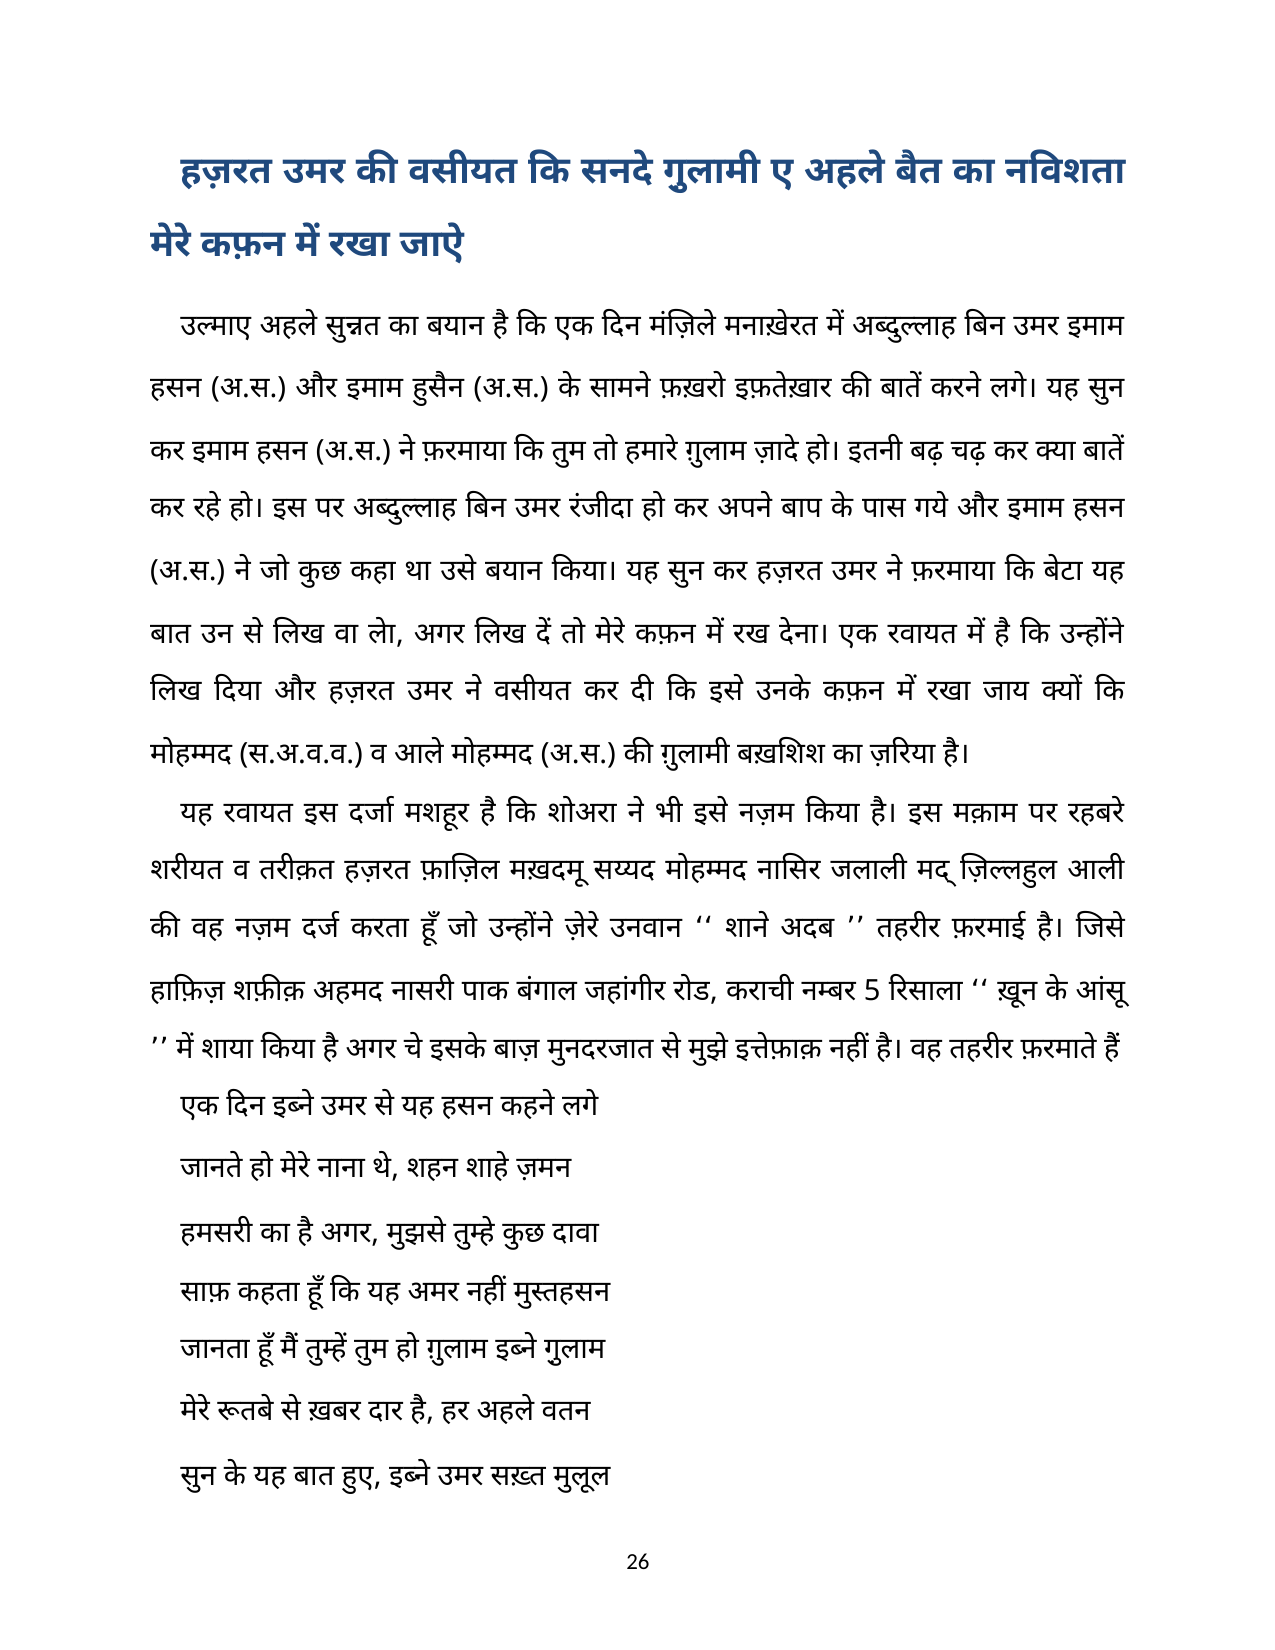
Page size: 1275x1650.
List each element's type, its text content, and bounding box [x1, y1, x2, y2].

text साफ़ कहता हूँ कि यह अमर नहीं मुस्तहसन [150, 1276, 1125, 1313]
text जानता हूँ मैं तुम्हें तुम हो ग़ुलाम इब्ने गु़लाम [150, 1332, 1125, 1371]
text जानते हो मेरे नाना थे, शहन शाहे ज़मन [150, 1147, 1125, 1189]
text हमसरी का है अगर, मुझसे तुम्हे कुछ दावा [150, 1211, 1125, 1254]
text सुन के यह बात हुए, इब्ने उमर सख़्त मुलूल [150, 1454, 1125, 1497]
text उल्माए अहले सुन्नत का बयान है कि एक दिन मंज़िले मनाख़ेरत में अब्दुल्लाह बिन उमर इमाम हसन (अ.स.) और इमाम हुसैन (अ.स.) के सामने फ़ख़रो इफ़तेख़ार की बातें करने लगे। यह सुन कर इमाम हसन (अ.स.) ने फ़रमाया कि तुम तो हमारे ग़ुलाम ज़ादे हो। इतनी बढ़ चढ़ कर क्या बातें कर रहे हो। इस पर अब्दुल्लाह बिन उमर रंजीदा हो कर अपने बाप के पास गये और इमाम हसन (अ.स.) ने जो कुछ कहा था उसे बयान किया। यह सुन कर हज़रत उमर ने फ़रमाया कि बेटा यह बात उन से लिख वा लेा, अगर लिख दें तो मेरे कफ़न में रख देना। एक रवायत में है कि उन्होंने लिख दिया और हज़रत उमर ने वसीयत कर दी कि इसे उनके कफ़न में रखा जाय क्यों कि मोहम्मद (स.अ.व.व.) व आले मोहम्मद (अ.स.) की ग़ुलामी बख़शिश का ज़रिया है। [150, 309, 1125, 775]
text यह रवायत इस दर्जा मशहूर है कि शोअरा ने भी इसे नज़म किया है। इस मक़ाम पर रहबरे शरीयत व तरीक़त हज़रत फ़ाज़िल मख़दमू सय्यद मोहम्मद नासिर जलाली मद् ज़िल्लहुल आली की वह नज़म दर्ज करता हूँ जो उन्होंने ज़ेरे उनवान ‘‘ शाने अदब ’’ तहरीर फ़रमाई है। जिसे हाफ़िज़ शफ़ीक़ अहमद नासरी पाक बंगाल जहांगीर रोड, कराची नम्बर 5 रिसाला ‘‘ ख़ून के आंसू ’’ में शाया किया है अगर चे इसके बाज़ मुनदरजात से मुझे इत्तेफ़ाक़ नहीं है। वह तहरीर फ़रमाते हैं [150, 796, 1125, 1070]
subtitle हज़रत उमर की वसीयत कि सनदे गु़लामी ए अहले बैत का नविशता मेरे कफ़न में रखा जाऐ [150, 150, 1125, 272]
text एक दिन इब्ने उमर से यह हसन कहने लगे [150, 1089, 1125, 1128]
text मेरे रूतबे से ख़बर दार है, हर अहले वतन [150, 1389, 1125, 1432]
